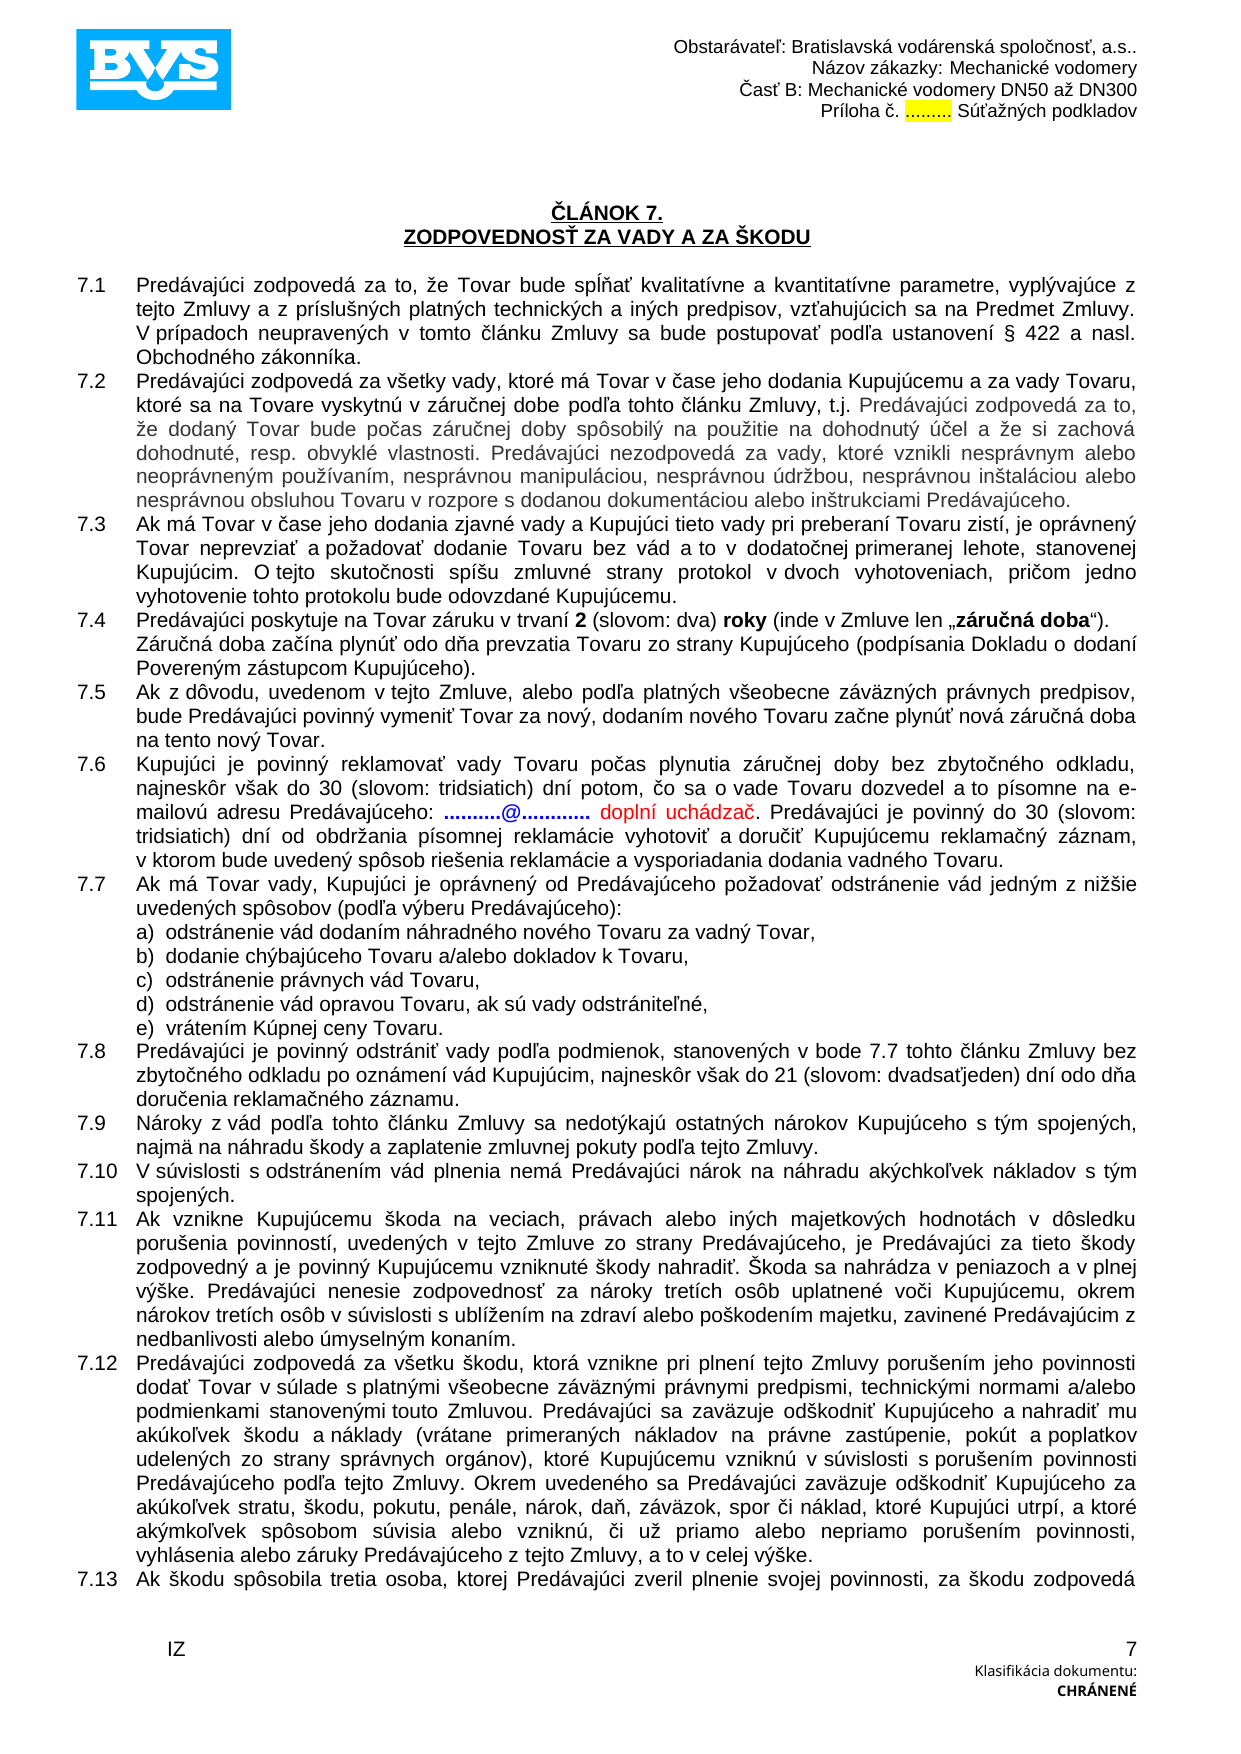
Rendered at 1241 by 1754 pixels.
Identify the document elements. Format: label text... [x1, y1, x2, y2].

text c) odstránenie právnych vád Tovaru, [136, 967, 1137, 991]
text Záručná doba začína plynúť odo dňa prevzatia Tovaru zo strany Kupujúceho (podpísania Dokladu o dodaní Povereným zástupcom Kupujúceho). [136, 632, 1137, 680]
list Predávajúci poskytuje na Tovar záruku v trvaní 2 (slovom: dva) roky (inde v Zmluve len „záručná doba“). [77, 608, 1137, 632]
text ČLÁNOK 7. [77, 201, 1137, 225]
text 7.2 Predávajúci zodpovedá za všetky vady, ktoré má Tovar v čase jeho dodania Kupujúcemu a za vady Tovaru, ktoré sa na Tovare vyskytnú v záručnej dobe podľa tohto článku Zmluvy, t.j. Predávajúci zodpovedá za to, že dodaný Tovar bude počas záručnej doby spôsobilý na použitie na dohodnutý účel a že si zachová dohodnuté, resp. obvyklé vlastnosti. Predávajúci nezodpovedá za vady, ktoré vznikli nesprávnym alebo neoprávneným používaním, nesprávnou manipuláciou, nesprávnou údržbou, nesprávnou inštaláciou alebo nesprávnou obsluhou Tovaru v rozpore s dodanou dokumentáciou alebo inštrukciami Predávajúceho. [77, 368, 1137, 512]
text ZODPOVEDNOSŤ ZA VADY A ZA ŠKODU [77, 225, 1137, 249]
list Predávajúci zodpovedá za všetku škodu, ktorá vznikne pri plnení tejto Zmluvy porušením jeho povinnosti dodať Tovar v súlade s platnými všeobecne záväznými právnymi predpismi, technickými normami a/alebo podmienkami stanovenými touto Zmluvou. Predávajúci sa zaväzuje odškodniť Kupujúceho a nahradiť mu akúkoľvek škodu a náklady (vrátane primeraných nákladov na právne zastúpenie, pokút a poplatkov udelených zo strany správnych orgánov), ktoré Kupujúcemu vzniknú v súvislosti s porušením povinnosti Predávajúceho podľa tejto Zmluvy. Okrem uvedeného sa Predávajúci zaväzuje odškodniť Kupujúceho za akúkoľvek stratu, škodu, pokutu, penále, nárok, daň, záväzok, spor či náklad, ktoré Kupujúci utrpí, a ktoré akýmkoľvek spôsobom súvisia alebo vzniknú, či už priamo alebo nepriamo porušením povinnosti, vyhlásenia alebo záruky Predávajúceho z tejto Zmluvy, a to v celej výške. [77, 1351, 1137, 1566]
list Ak má Tovar vady, Kupujúci je oprávnený od Predávajúceho požadovať odstránenie vád jedným z nižšie uvedených spôsobov (podľa výberu Predávajúceho): [77, 872, 1137, 919]
list Predávajúci zodpovedá za to, že Tovar bude spĺňať kvalitatívne a kvantitatívne parametre, vyplývajúce z tejto Zmluvy a z príslušných platných technických a iných predpisov, vzťahujúcich sa na Predmet Zmluvy. V prípadoch neupravených v tomto článku Zmluvy sa bude postupovať podľa ustanovení § 422 a nasl. Obchodného zákonníka. [77, 273, 1137, 368]
text d) odstránenie vád opravou Tovaru, ak sú vady odstrániteľné, [136, 991, 1137, 1015]
text 7.5 Ak z dôvodu, uvedenom v tejto Zmluve, alebo podľa platných všeobecne záväzných právnych predpisov, bude Predávajúci povinný vymeniť Tovar za nový, dodaním nového Tovaru začne plynúť nová záručná doba na tento nový Tovar. [77, 680, 1137, 752]
list Ak má Tovar v čase jeho dodania zjavné vady a Kupujúci tieto vady pri preberaní Tovaru zistí, je oprávnený Tovar neprevziať a požadovať dodanie Tovaru bez vád a to v dodatočnej primeranej lehote, stanovenej Kupujúcim. O tejto skutočnosti spíšu zmluvné strany protokol v dvoch vyhotoveniach, pričom jedno vyhotovenie tohto protokolu bude odovzdané Kupujúcemu. [77, 512, 1137, 608]
text b) dodanie chýbajúceho Tovaru a/alebo dokladov k Tovaru, [136, 943, 1137, 967]
list V súvislosti s odstránením vád plnenia nemá Predávajúci nárok na náhradu akýchkoľvek nákladov s tým spojených. [77, 1159, 1137, 1207]
list Nároky z vád podľa tohto článku Zmluvy sa nedotýkajú ostatných nárokov Kupujúceho s tým spojených, najmä na náhradu škody a zaplatenie zmluvnej pokuty podľa tejto Zmluvy. [77, 1111, 1137, 1159]
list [77, 1566, 1137, 1590]
list Ak vznikne Kupujúcemu škoda na veciach, právach alebo iných majetkových hodnotách v dôsledku porušenia povinností, uvedených v tejto Zmluve zo strany Predávajúceho, je Predávajúci za tieto škody zodpovedný a je povinný Kupujúcemu vzniknuté škody nahradiť. Škoda sa nahrádza v peniazoch a v plnej výške. Predávajúci nenesie zodpovednosť za nároky tretích osôb uplatnené voči Kupujúcemu, okrem nárokov tretích osôb v súvislosti s ublížením na zdraví alebo poškodením majetku, zavinené Predávajúcim z nedbanlivosti alebo úmyselným konaním. [77, 1207, 1137, 1351]
text a) odstránenie vád dodaním náhradného nového Tovaru za vadný Tovar, [136, 919, 1137, 943]
list Predávajúci je povinný odstrániť vady podľa podmienok, stanovených v bode 7.7 tohto článku Zmluvy bez zbytočného odkladu po oznámení vád Kupujúcim, najneskôr však do 21 (slovom: dvadsaťjeden) dní odo dňa doručenia reklamačného záznamu. [77, 1039, 1137, 1111]
text e) vrátením Kúpnej ceny Tovaru. [136, 1015, 1137, 1039]
list Kupujúci je povinný reklamovať vady Tovaru počas plynutia záručnej doby bez zbytočného odkladu, najneskôr však do 30 (slovom: tridsiatich) dní potom, čo sa o vade Tovaru dozvedel a to písomne na e-mailovú adresu Predávajúceho: ..........@............ doplní uchádzač. Predávajúci je povinný do 30 (slovom: tridsiatich) dní od obdržania písomnej reklamácie vyhotoviť a doručiť Kupujúcemu reklamačný záznam, v ktorom bude uvedený spôsob riešenia reklamácie a vysporiadania dodania vadného Tovaru. [77, 752, 1137, 872]
